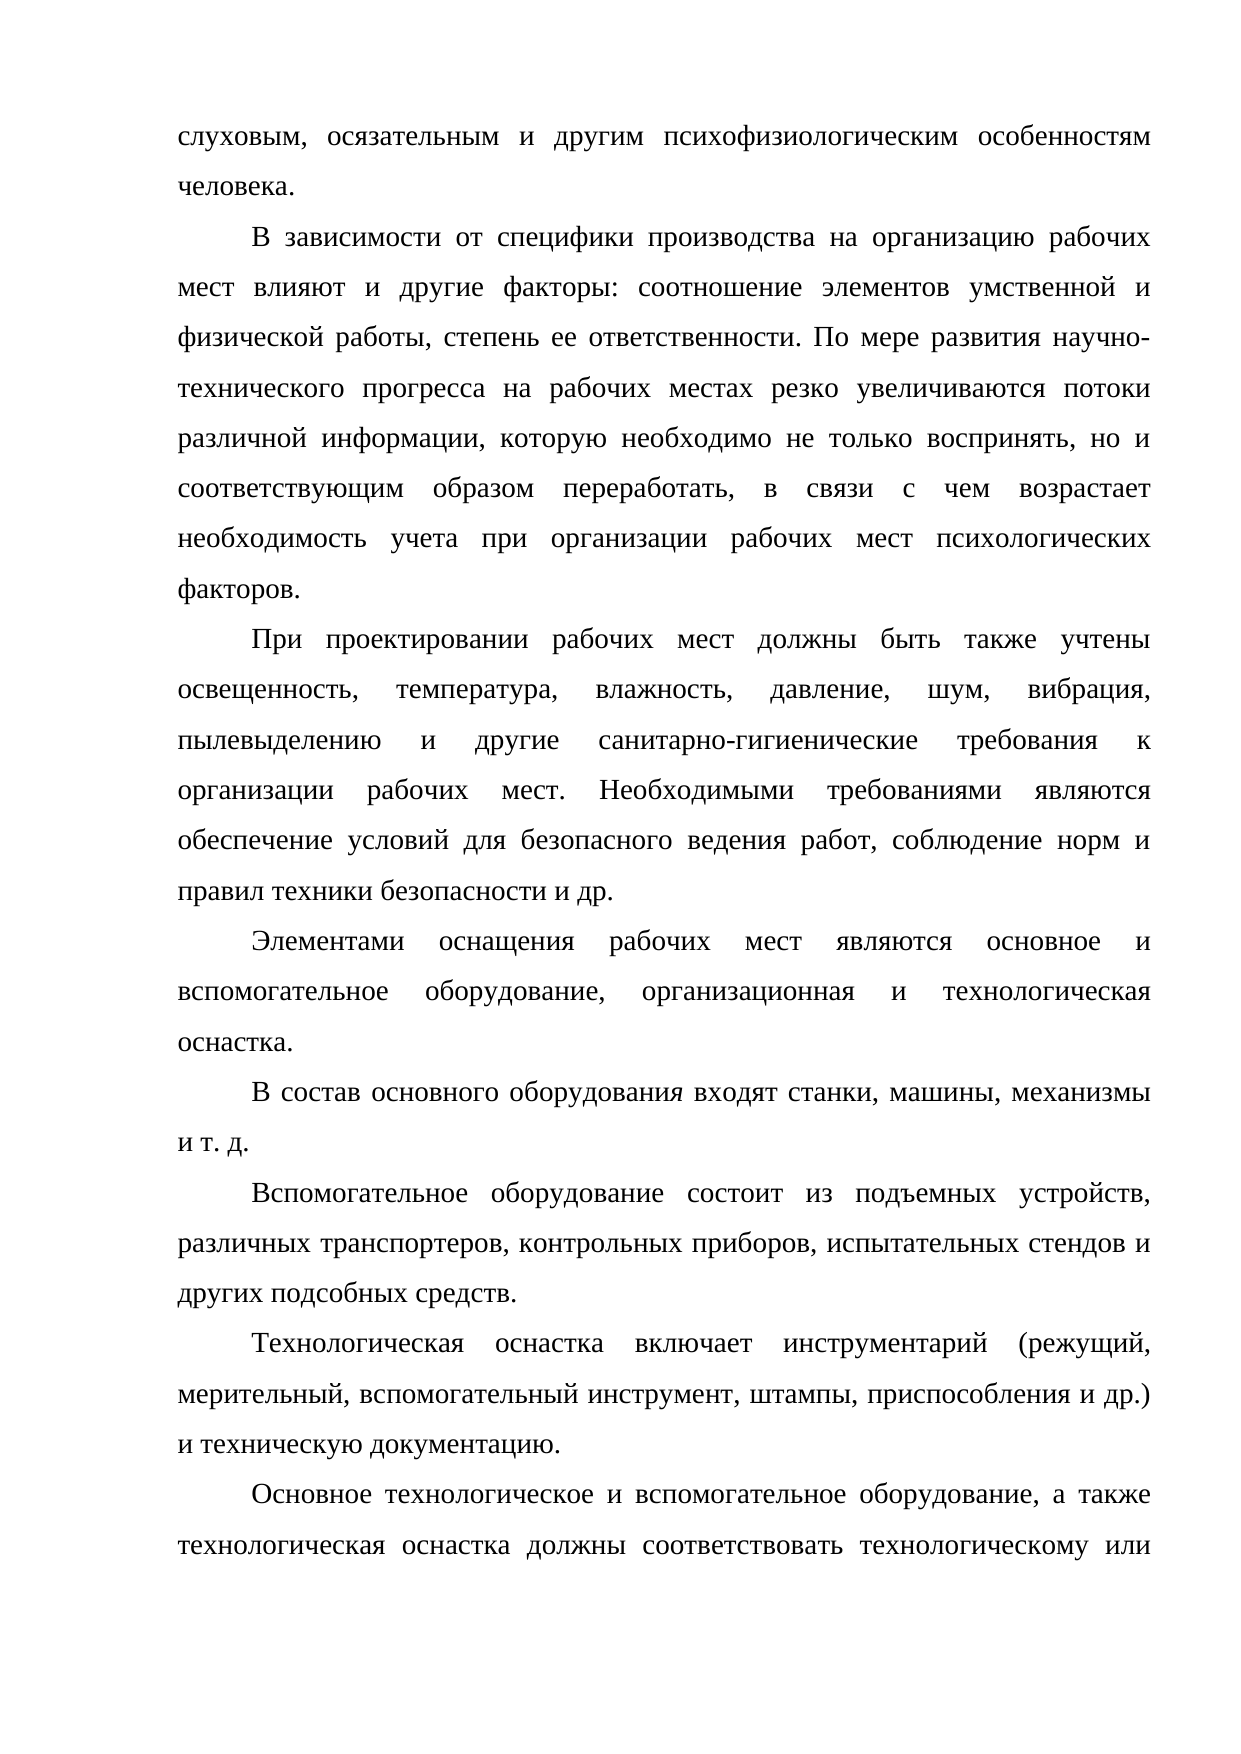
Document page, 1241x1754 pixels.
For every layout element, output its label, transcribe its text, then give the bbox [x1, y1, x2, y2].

text При проектировании рабочих мест должны быть также учтены освещенность, температура, влажность, давление, шум, вибрация, пылевыделению и другие санитарно-гигиенические требования к организации рабочих мест. Необходимыми требованиями являются обеспечение условий для безопасного ведения работ, соблюдение норм и правил техники безопасности и др. [177, 621, 1152, 906]
text Вспомогательное оборудование состоит из подъемных устройств, различных транспортеров, контрольных приборов, испытательных стендов и других подсобных средств. [177, 1175, 1152, 1309]
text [177, 1477, 1152, 1560]
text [177, 118, 1152, 202]
text В состав основного оборудования входят станки, машины, механизмы и т. д. [177, 1074, 1152, 1158]
text Технологическая оснастка включает инструментарий (режущий, мерительный, вспомогательный инструмент, штампы, приспособления и др.) и техническую документацию. [177, 1326, 1152, 1460]
text В зависимости от специфики производства на организацию рабочих мест влияют и другие факторы: соотношение элементов умственной и физической работы, степень ее ответственности. По мере развития научно-технического прогресса на рабочих местах резко увеличиваются потоки различной информации, которую необходимо не только воспринять, но и соответствующим образом переработать, в связи с чем возрастает необходимость учета при организации рабочих мест психологических факторов. [177, 219, 1152, 604]
text Элементами оснащения рабочих мест являются основное и вспомогательное оборудование, организационная и технологическая оснастка. [177, 923, 1152, 1057]
